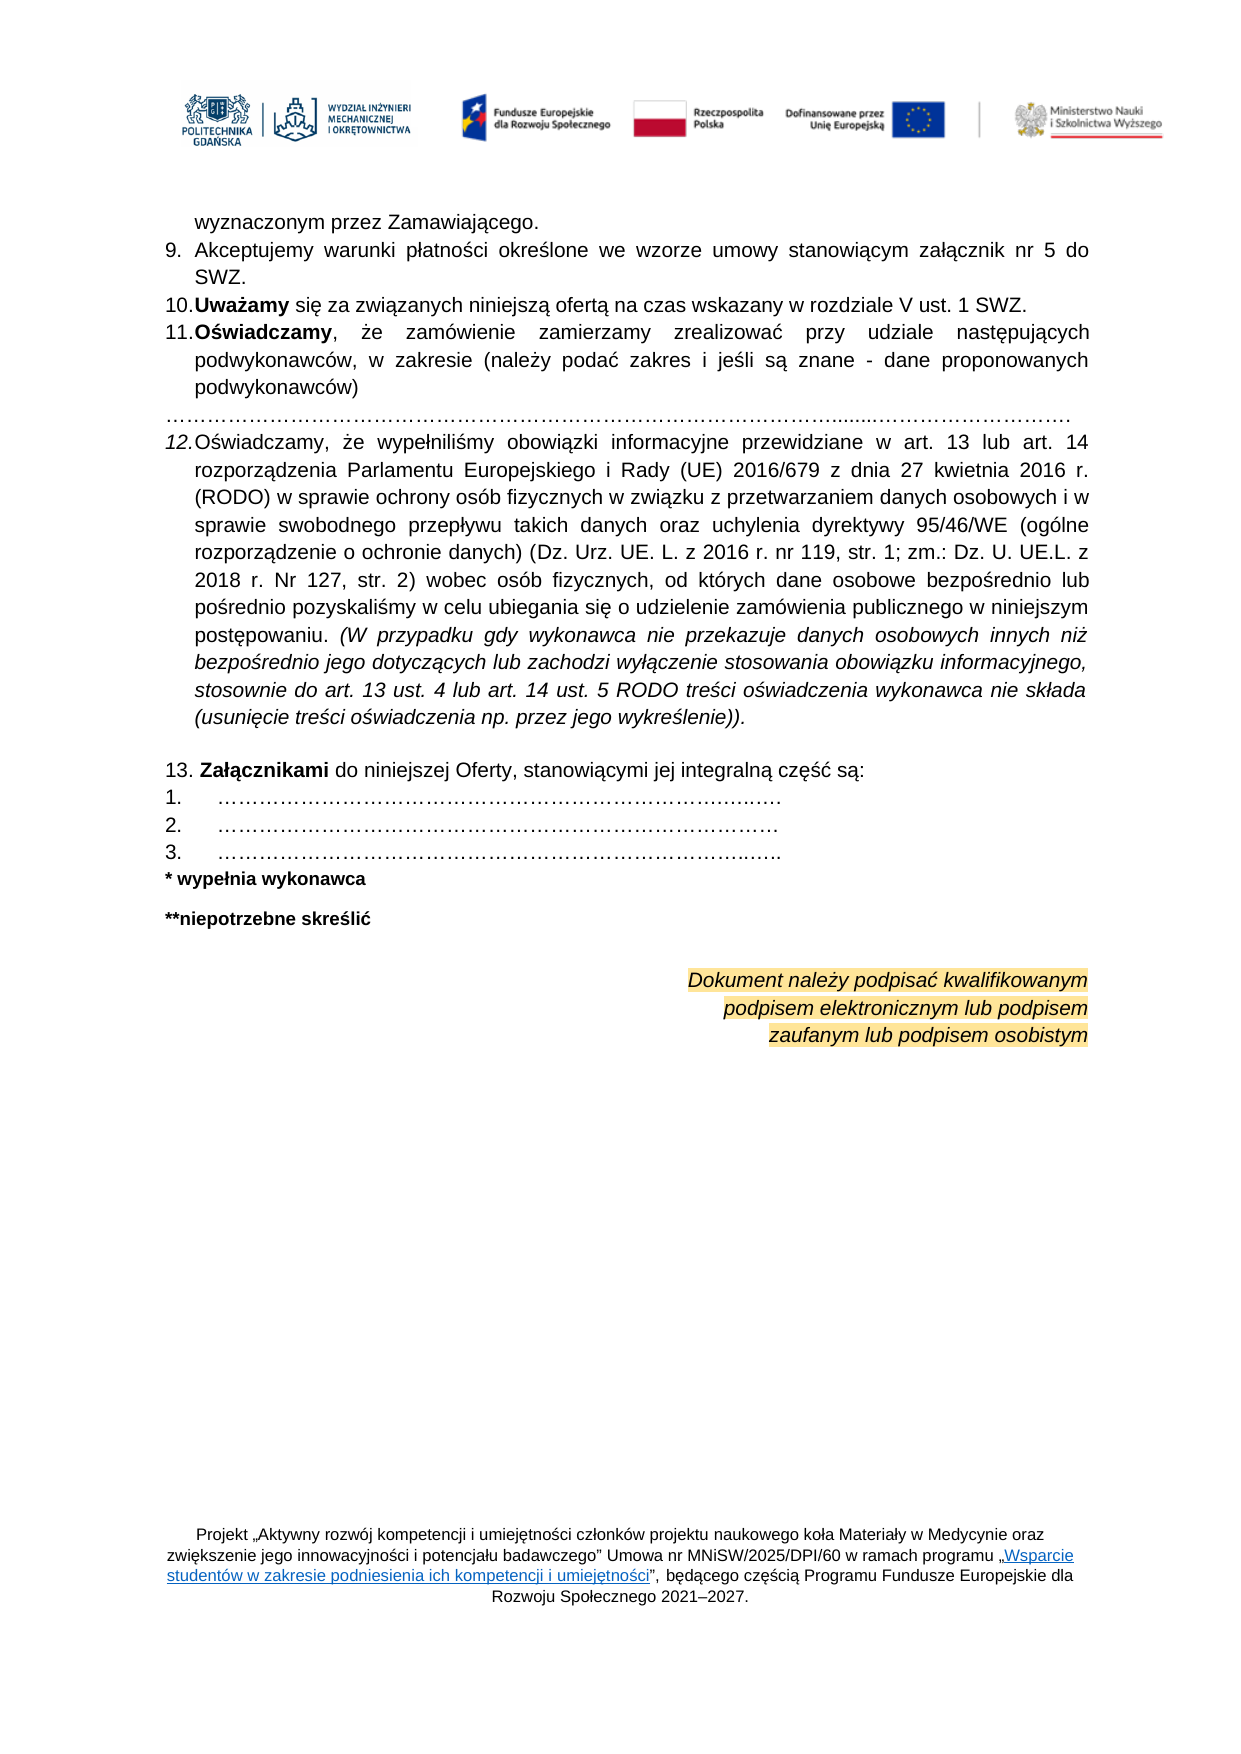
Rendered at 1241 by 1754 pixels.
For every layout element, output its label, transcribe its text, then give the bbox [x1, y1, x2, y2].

list Oświadczamy, że zamówienie zamierzamy zrealizować przy udziale następujących podwykonawców, w zakresie (należy podać zakres i jeśli są znane - dane proponowanych podwykonawców) [165, 320, 1090, 399]
text 1. ……………………………………………………………….…..…. [165, 785, 1090, 809]
text **niepotrzebne skreślić [165, 907, 1090, 929]
list Oświadczamy, że wypełniliśmy obowiązki informacyjne przewidziane w art. 13 lub art. 14 rozporządzenia Parlamentu Europejskiego i Rady (UE) 2016/679 z dnia 27 kwietnia 2016 r. (RODO) w sprawie ochrony osób fizycznych w związku z przetwarzaniem danych osobowych i w sprawie swobodnego przepływu takich danych oraz uchylenia dyrektywy 95/46/WE (ogólne rozporządzenie o ochronie danych) (Dz. Urz. UE. L. z 2016 r. nr 119, str. 1; zm.: Dz. U. UE.L. z 2018 r. Nr 127, str. 2) wobec osób fizycznych, od których dane osobowe bezpośrednio lub pośrednio pozyskaliśmy w celu ubiegania się o udzielenie zamówienia publicznego w niniejszym postępowaniu. (W przypadku gdy wykonawca nie przekazuje danych osobowych innych niż bezpośrednio jego dotyczących lub zachodzi wyłączenie stosowania obowiązku informacyjnego, stosownie do art. 13 ust. 4 lub art. 14 ust. 5 RODO treści oświadczenia wykonawca nie składa (usunięcie treści oświadczenia np. przez jego wykreślenie)). [165, 430, 1090, 729]
text 2. ……………………………………………………………………… [165, 812, 1090, 836]
picture [181, 73, 418, 154]
text 13. Załącznikami do niniejszej Oferty, stanowiącymi jej integralną część są: [165, 757, 1090, 781]
list Akceptujemy warunki płatności określone we wzorze umowy stanowiącym załącznik nr 5 do SWZ. [165, 237, 1090, 289]
picture [451, 82, 1174, 153]
list Uważamy się za związanych niniejszą ofertą na czas wskazany w rozdziale V ust. 1 SWZ. [165, 292, 1090, 316]
text ……………………………………………………………………………………........………………………. [165, 402, 1090, 426]
text * wypełnia wykonawca [165, 867, 1090, 889]
text Dokument należy podpisać kwalifikowanym podpisem elektronicznym lub podpisem zaufanym lub podpisem osobistym [682, 968, 1090, 1047]
text 3. …………………………………………………………………..….. [165, 840, 1090, 864]
